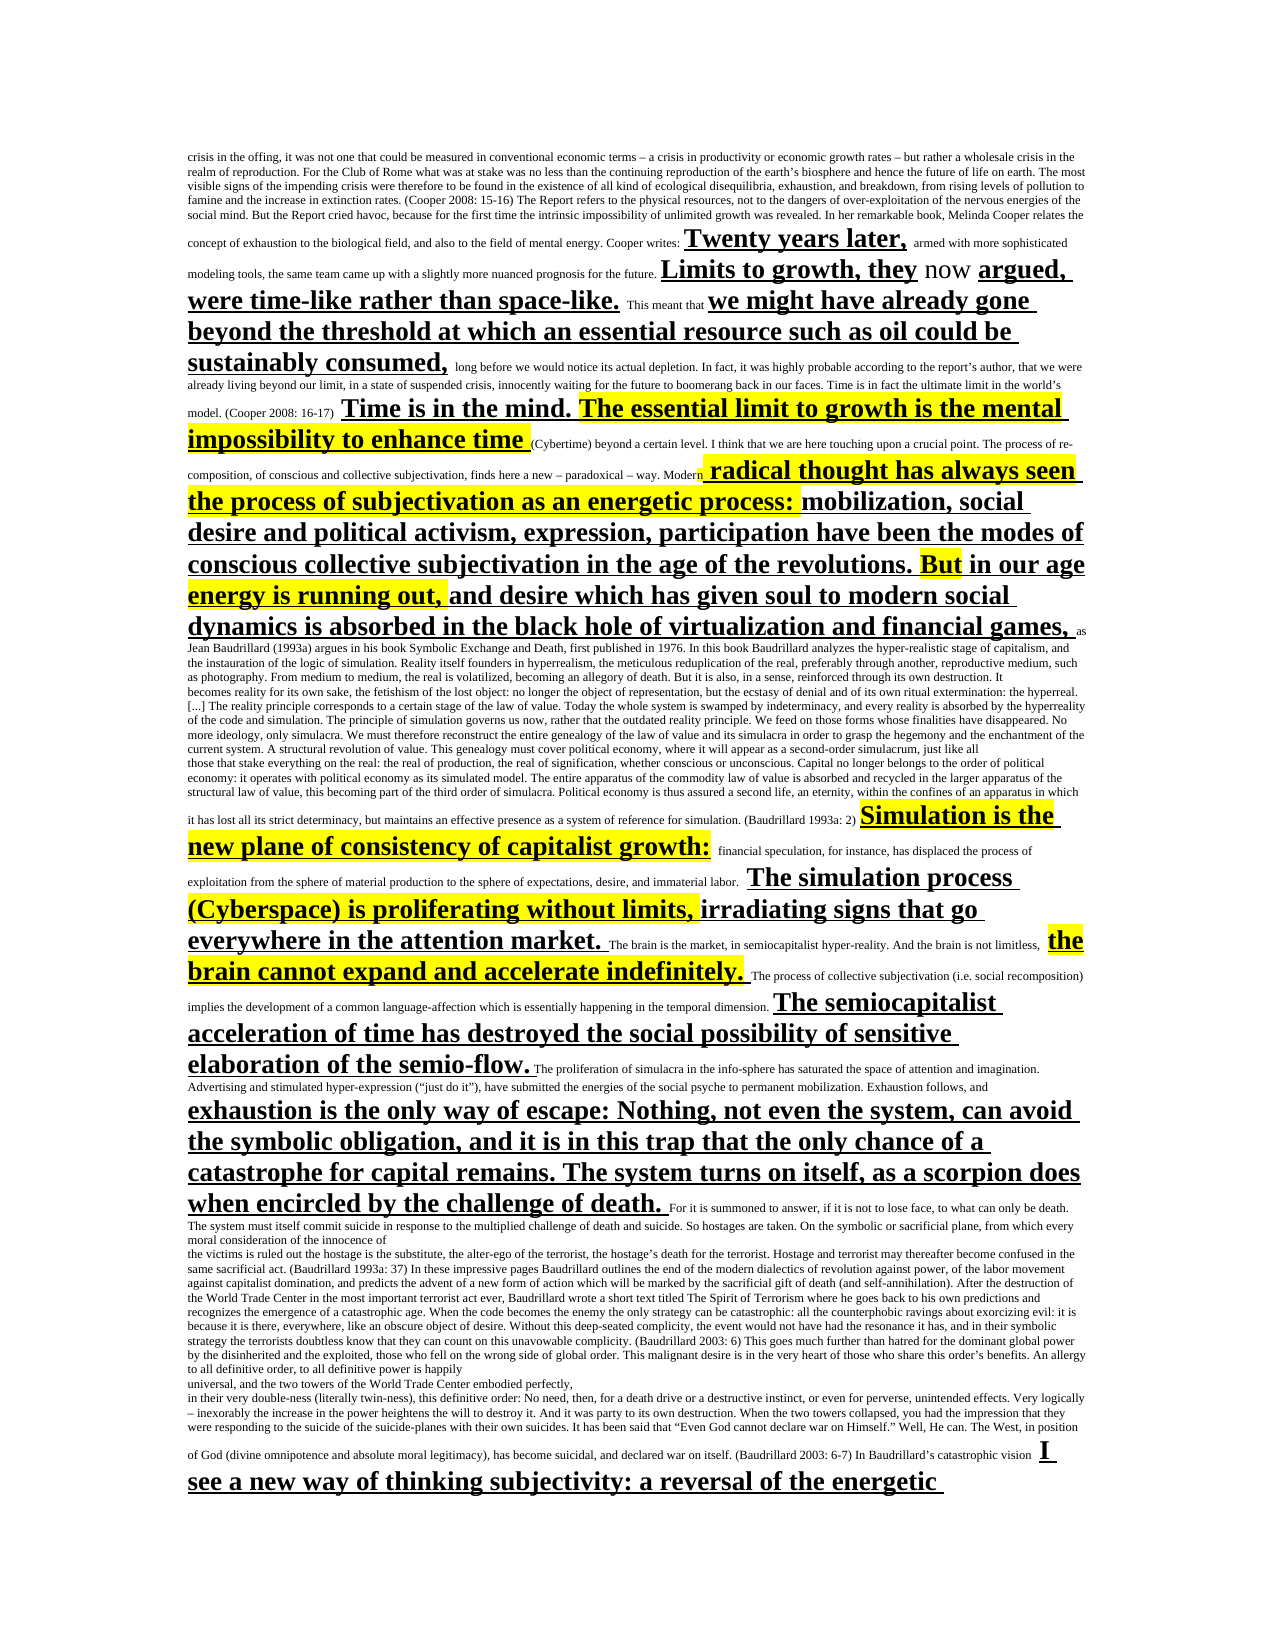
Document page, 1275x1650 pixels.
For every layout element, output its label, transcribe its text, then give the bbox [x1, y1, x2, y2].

text the victims is ruled out the hostage is the substitute, the alter-ego of the terrorist, the hostage’s death for the terrorist. Hostage and terrorist may thereafter become confused in the same sacrificial act. (Baudrillard 1993a: 37) In these impressive pages Baudrillard outlines the end of the modern dialectics of revolution against power, of the labor movement against capitalist domination, and predicts the advent of a new form of action which will be marked by the sacrificial gift of death (and self-annihilation). After the destruction of the World Trade Center in the most important terrorist act ever, Baudrillard wrote a short text titled The Spirit of Terrorism where he goes back to his own predictions and recognizes the emergence of a catastrophic age. When the code becomes the enemy the only strategy can be catastrophic: all the counterphobic ravings about exorcizing evil: it is because it is there, everywhere, like an obscure object of desire. Without this deep-seated complicity, the event would not have had the resonance it has, and in their symbolic strategy the terrorists doubtless know that they can count on this unavowable complicity. (Baudrillard 2003: 6) This goes much further than hatred for the dominant global power by the disinherited and the exploited, those who fell on the wrong side of global order. This malignant desire is in the very heart of those who share this order’s benefits. An allergy to all definitive order, to all definitive power is happily [187, 1247, 1087, 1377]
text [187, 150, 1087, 684]
text those that stake everything on the real: the real of production, the real of signification, whether conscious or unconscious. Capital no longer belongs to the order of political economy: it operates with political economy as its simulated model. The entire apparatus of the commodity law of value is absorbed and recycled in the larger apparatus of the structural law of value, this becoming part of the third order of simulacra. Political economy is thus assured a second life, an eternity, within the confines of an apparatus in which it has lost all its strict determinacy, but maintains an effective presence as a system of reference for simulation. (Baudrillard 1993a: 2) Simulation is the new plane of consistency of capitalist growth: financial speculation, for instance, has displaced the process of exploitation from the sphere of material production to the sphere of expectations, desire, and immaterial labor. The simulation process (Cyberspace) is proliferating without limits, irradiating signs that go everywhere in the attention market. The brain is the market, in semiocapitalist hyper-reality. And the brain is not limitless, the brain cannot expand and accelerate indefinitely. The process of collective subjectivation (i.e. social recomposition) implies the development of a common language-affection which is essentially happening in the temporal dimension. The semiocapitalist acceleration of time has destroyed the social possibility of sensitive elaboration of the semio-flow. The proliferation of simulacra in the info-sphere has saturated the space of attention and imagination. Advertising and stimulated hyper-expression (“just do it”), have submitted the energies of the social psyche to permanent mobilization. Exhaustion follows, and exhaustion is the only way of escape: Nothing, not even the system, can avoid the symbolic obligation, and it is in this trap that the only chance of a catastrophe for capital remains. The system turns on itself, as a scorpion does when encircled by the challenge of death. For it is summoned to answer, if it is not to lose face, to what can only be death. The system must itself commit suicide in response to the multiplied challenge of death and suicide. So hostages are taken. On the symbolic or sacrificial plane, from which every moral consideration of the innocence of [187, 756, 1087, 1247]
text universal, and the two towers of the World Trade Center embodied perfectly, [187, 1377, 1087, 1391]
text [187, 1391, 1087, 1496]
text becomes reality for its own sake, the fetishism of the lost object: no longer the object of representation, but the ecstasy of denial and of its own ritual extermination: the hyperreal. [...] The reality principle corresponds to a certain stage of the law of value. Today the whole system is swamped by indeterminacy, and every reality is absorbed by the hyperreality of the code and simulation. The principle of simulation governs us now, rather that the outdated reality principle. We feed on those forms whose finalities have disappeared. No more ideology, only simulacra. We must therefore reconstruct the entire genealogy of the law of value and its simulacra in order to grasp the hegemony and the enchantment of the current system. A structural revolution of value. This genealogy must cover political economy, where it will appear as a second-order simulacrum, just like all [187, 684, 1087, 756]
